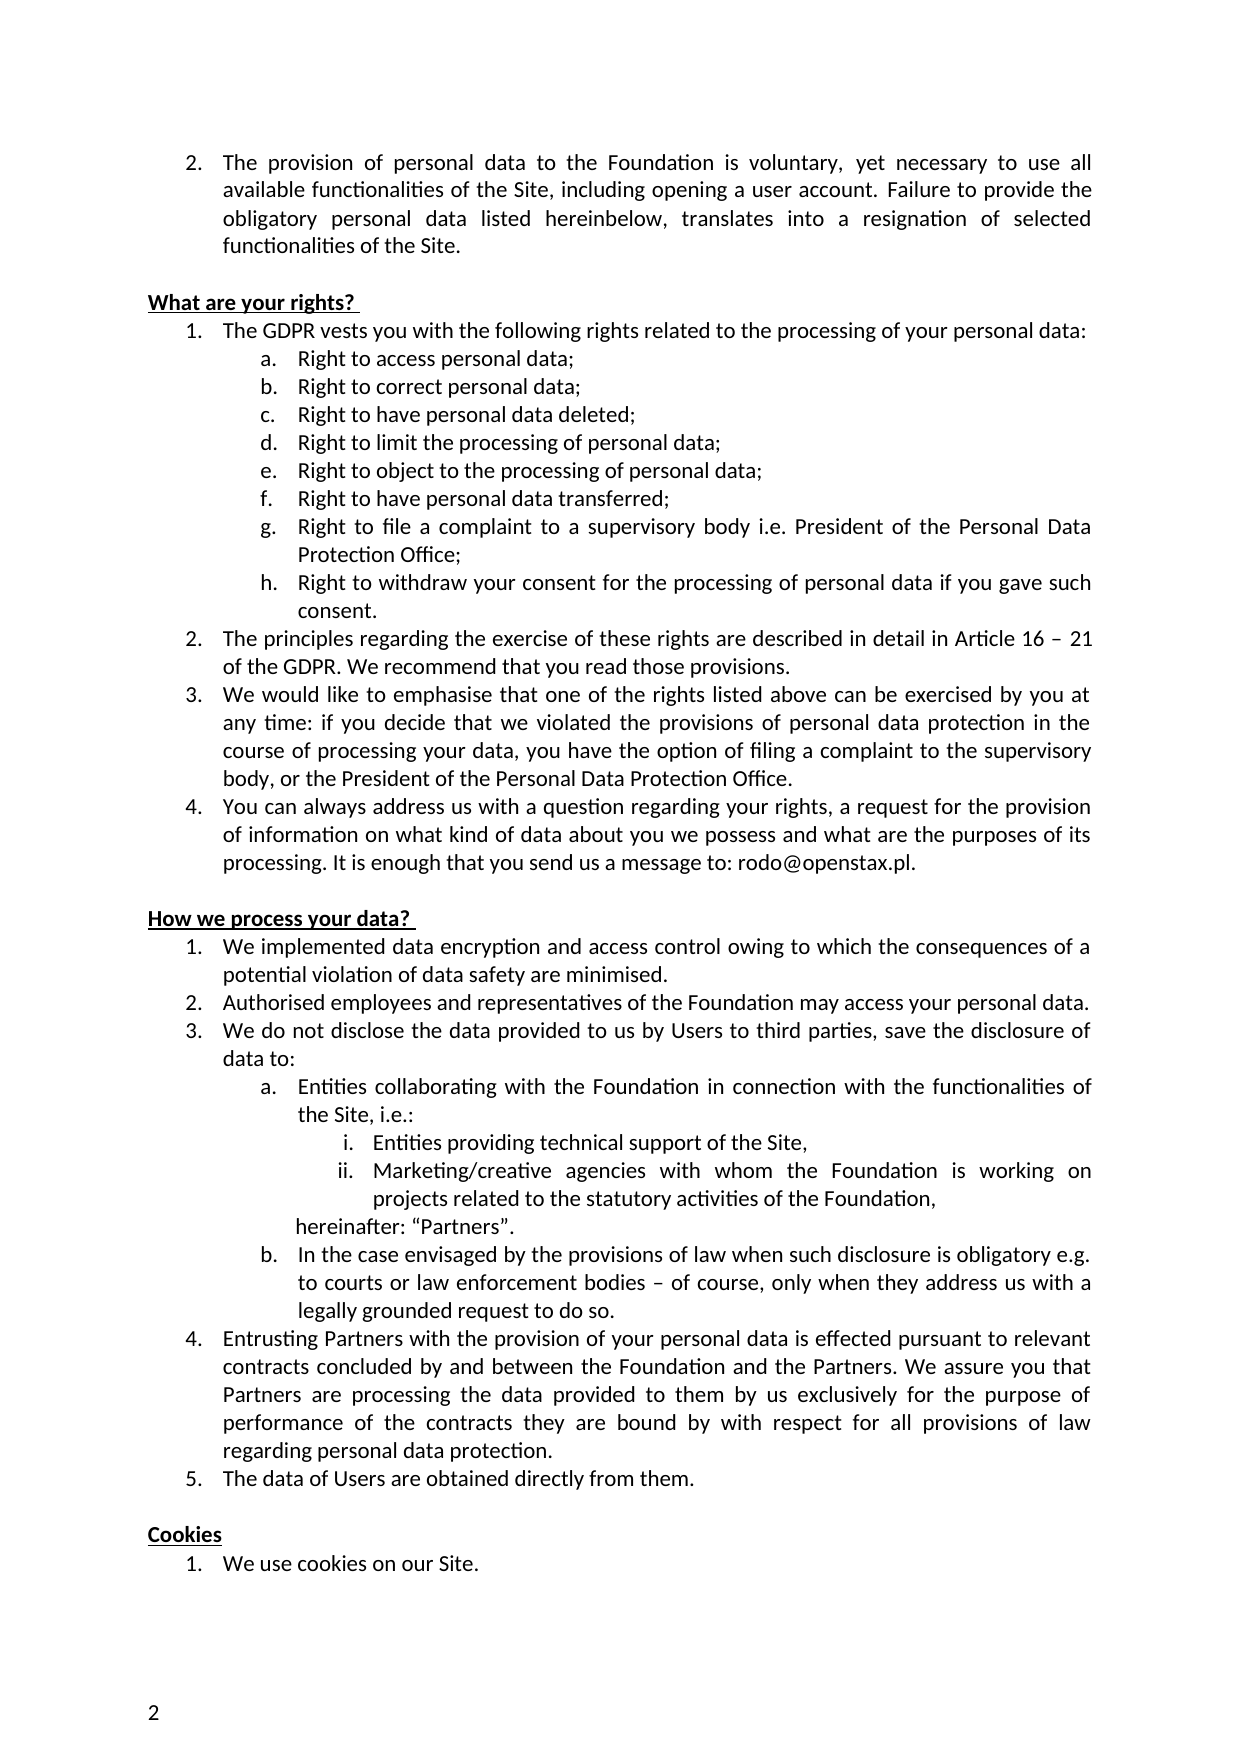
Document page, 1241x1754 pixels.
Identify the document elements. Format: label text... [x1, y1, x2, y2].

list The provision of personal data to the Foundation is voluntary, yet necessary to use all available functionalities of the Site, including opening a user account. Failure to provide the obligatory personal data listed hereinbelow, translates into a resignation of selected functionalities of the Site. [185, 148, 1093, 260]
list We implemented data encryption and access control owing to which the consequences of a potential violation of data safety are minimised. [185, 932, 1093, 988]
text What are your rights? [148, 288, 1093, 316]
list We would like to emphasise that one of the rights listed above can be exercised by you at any time: if you decide that we violated the provisions of personal data protection in the course of processing your data, you have the option of filing a complaint to the supervisory body, or the President of the Personal Data Protection Office. [185, 680, 1093, 792]
text How we process your data? [148, 904, 1093, 932]
list Entities providing technical support of the Site, [354, 1128, 1093, 1156]
list We use cookies on our Site. [185, 1549, 1093, 1577]
list We do not disclose the data provided to us by Users to third parties, save the disclosure of data to: [185, 1016, 1093, 1072]
list The data of Users are obtained directly from them. [185, 1464, 1093, 1493]
list Right to access personal data; [260, 344, 1093, 372]
list Right to file a complaint to a supervisory body i.e. President of the Personal Data Protection Office; [260, 512, 1093, 568]
list You can always address us with a question regarding your rights, a request for the provision of information on what kind of data about you we possess and what are the purposes of its processing. It is enough that you send us a message to: rodo@openstax.pl. [185, 792, 1093, 876]
text hereinafter: “Partners”. [221, 1212, 1093, 1240]
list Entrusting Partners with the provision of your personal data is effected pursuant to relevant contracts concluded by and between the Foundation and the Partners. We assure you that Partners are processing the data provided to them by us exclusively for the purpose of performance of the contracts they are bound by with respect for all provisions of law regarding personal data protection. [185, 1324, 1093, 1464]
list Right to correct personal data; [260, 372, 1093, 400]
list Right to have personal data transferred; [260, 484, 1093, 512]
list Right to object to the processing of personal data; [260, 456, 1093, 484]
list In the case envisaged by the provisions of law when such disclosure is obligatory e.g. to courts or law enforcement bodies – of course, only when they address us with a legally grounded request to do so. [260, 1240, 1093, 1324]
list Entities collaborating with the Foundation in connection with the functionalities of the Site, i.e.: [260, 1072, 1093, 1128]
list Right to limit the processing of personal data; [260, 428, 1093, 456]
list The principles regarding the exercise of these rights are described in detail in Article 16 – 21 of the GDPR. We recommend that you read those provisions. [185, 624, 1093, 680]
list Right to withdraw your consent for the processing of personal data if you gave such consent. [260, 568, 1093, 624]
list Right to have personal data deleted; [260, 400, 1093, 428]
list Authorised employees and representatives of the Foundation may access your personal data. [185, 988, 1093, 1016]
list The GDPR vests you with the following rights related to the processing of your personal data: [185, 316, 1093, 344]
text Cookies [148, 1521, 1093, 1549]
list Marketing/creative agencies with whom the Foundation is working on projects related to the statutory activities of the Foundation, [354, 1156, 1093, 1212]
